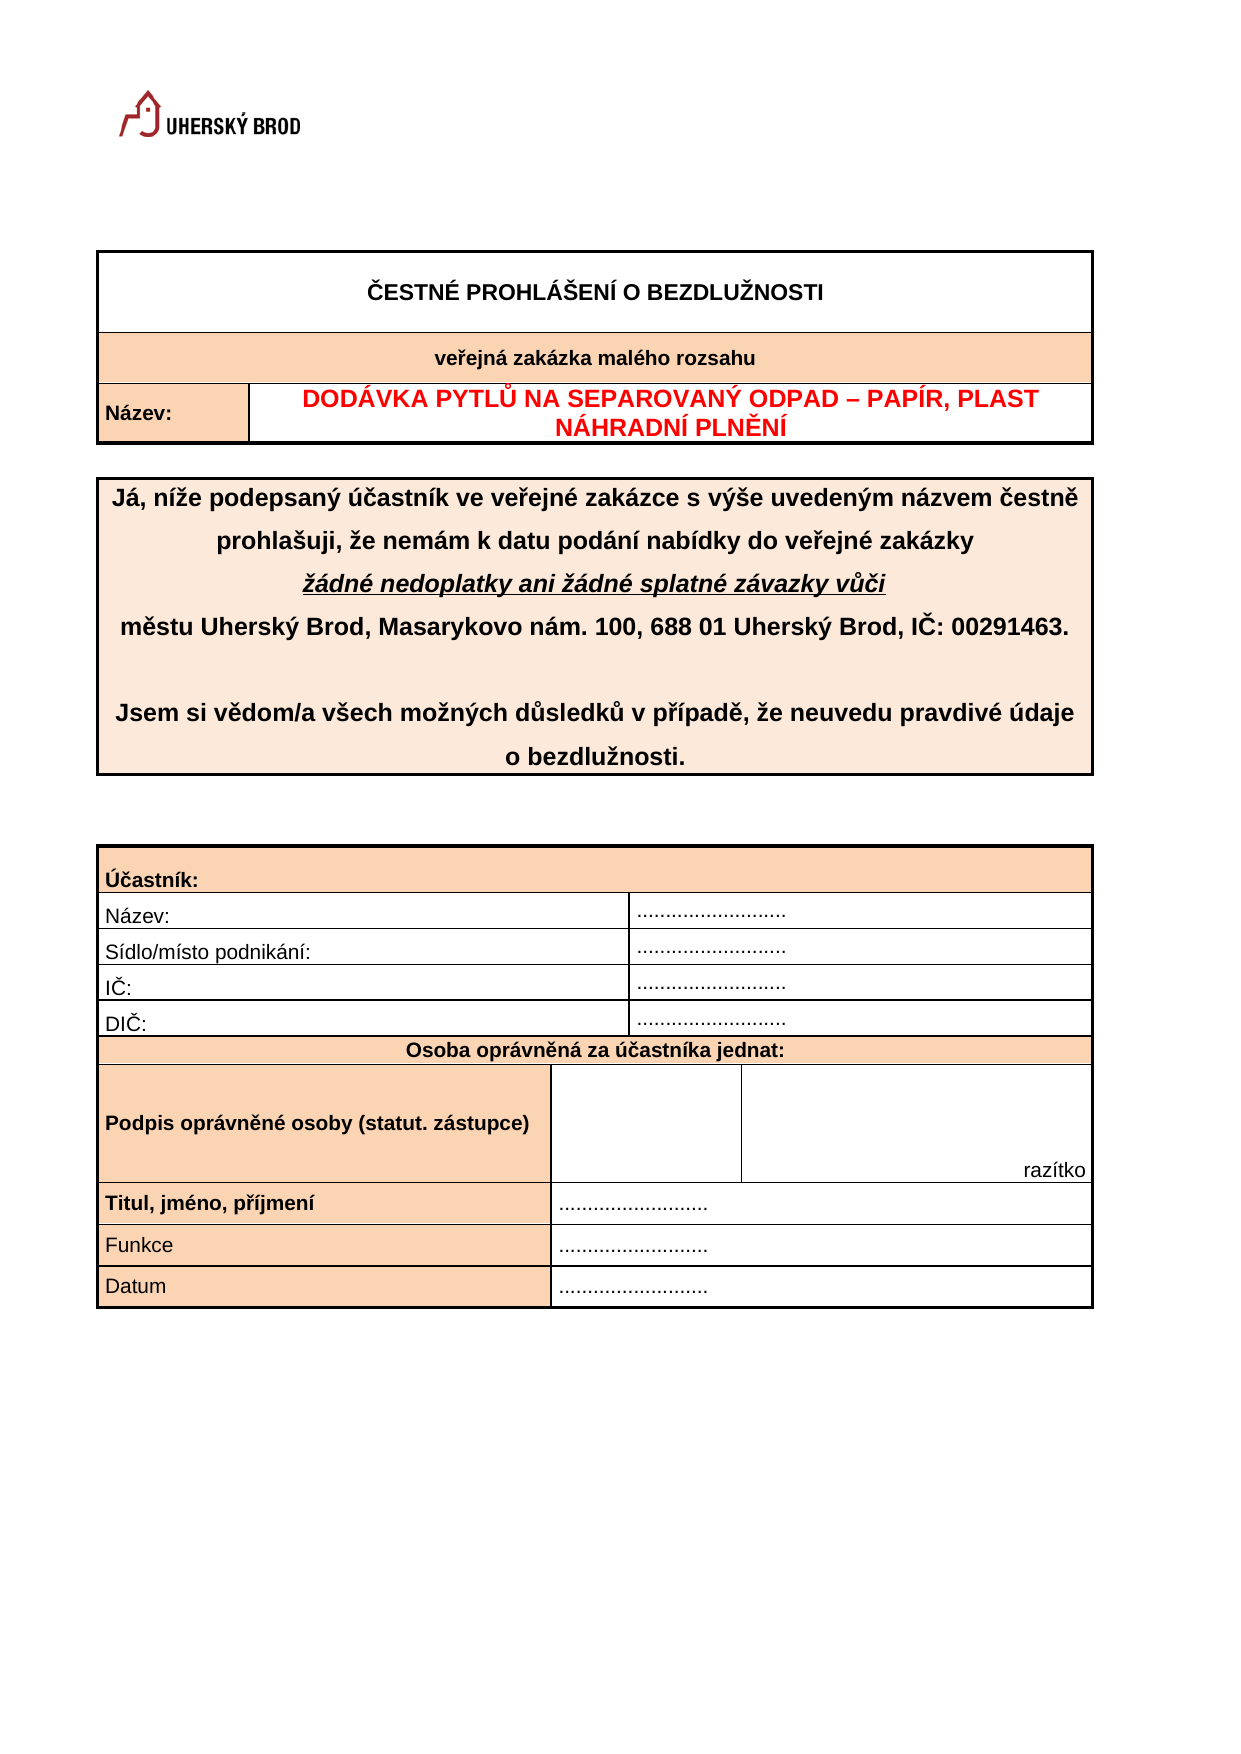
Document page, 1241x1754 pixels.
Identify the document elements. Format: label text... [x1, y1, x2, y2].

table_cell .......................... [552, 1225, 1091, 1265]
table_cell [552, 1065, 741, 1182]
table_cell dodávka pytlů na separovaný odpad – papír, plast náhradní plnění [250, 384, 1091, 441]
table_header Účastník: [99, 848, 1091, 892]
table_header ČESTNÉ PROHLÁŠENÍ O BEZDLUŽNOSTI [99, 253, 1091, 332]
table_cell .......................... [552, 1267, 1091, 1306]
table_cell .......................... [630, 893, 1091, 927]
table_cell Název: [99, 893, 628, 927]
table_cell veřejná zakázka malého rozsahu [99, 333, 1091, 382]
table_cell .......................... [630, 965, 1091, 999]
table_cell .......................... [630, 1001, 1091, 1035]
table_cell IČ: [99, 965, 628, 999]
table_cell Sídlo/místo podnikání: [99, 929, 628, 963]
table_cell Název: [99, 384, 248, 441]
table_cell Datum [99, 1267, 550, 1306]
table_header Já, níže podepsaný účastník ve veřejné zakázce s výše uvedeným názvem čestně prohlašuji, že nemám k datu podání nabídky do veřejné zakázky žádné nedoplatky ani žádné splatné závazky vůči městu Uherský Brod, Masarykovo nám. 100, 688 01 Uherský Brod, IČ: 00291463. Jsem si vědom/a všech možných důsledků v případě, že neuvedu pravdivé údaje o bezdlužnosti. [99, 480, 1091, 773]
table_cell Podpis oprávněné osoby (statut. zástupce) [99, 1065, 550, 1182]
table_cell razítko [742, 1065, 1091, 1182]
table_cell Osoba oprávněná za účastníka jednat: [99, 1037, 1091, 1063]
table_cell Funkce [99, 1225, 550, 1265]
picture [106, 73, 313, 155]
table_cell .......................... [552, 1183, 1091, 1223]
table_cell .......................... [630, 929, 1091, 963]
table_cell Titul, jméno, příjmení [99, 1183, 550, 1223]
table_cell DIČ: [99, 1001, 628, 1035]
